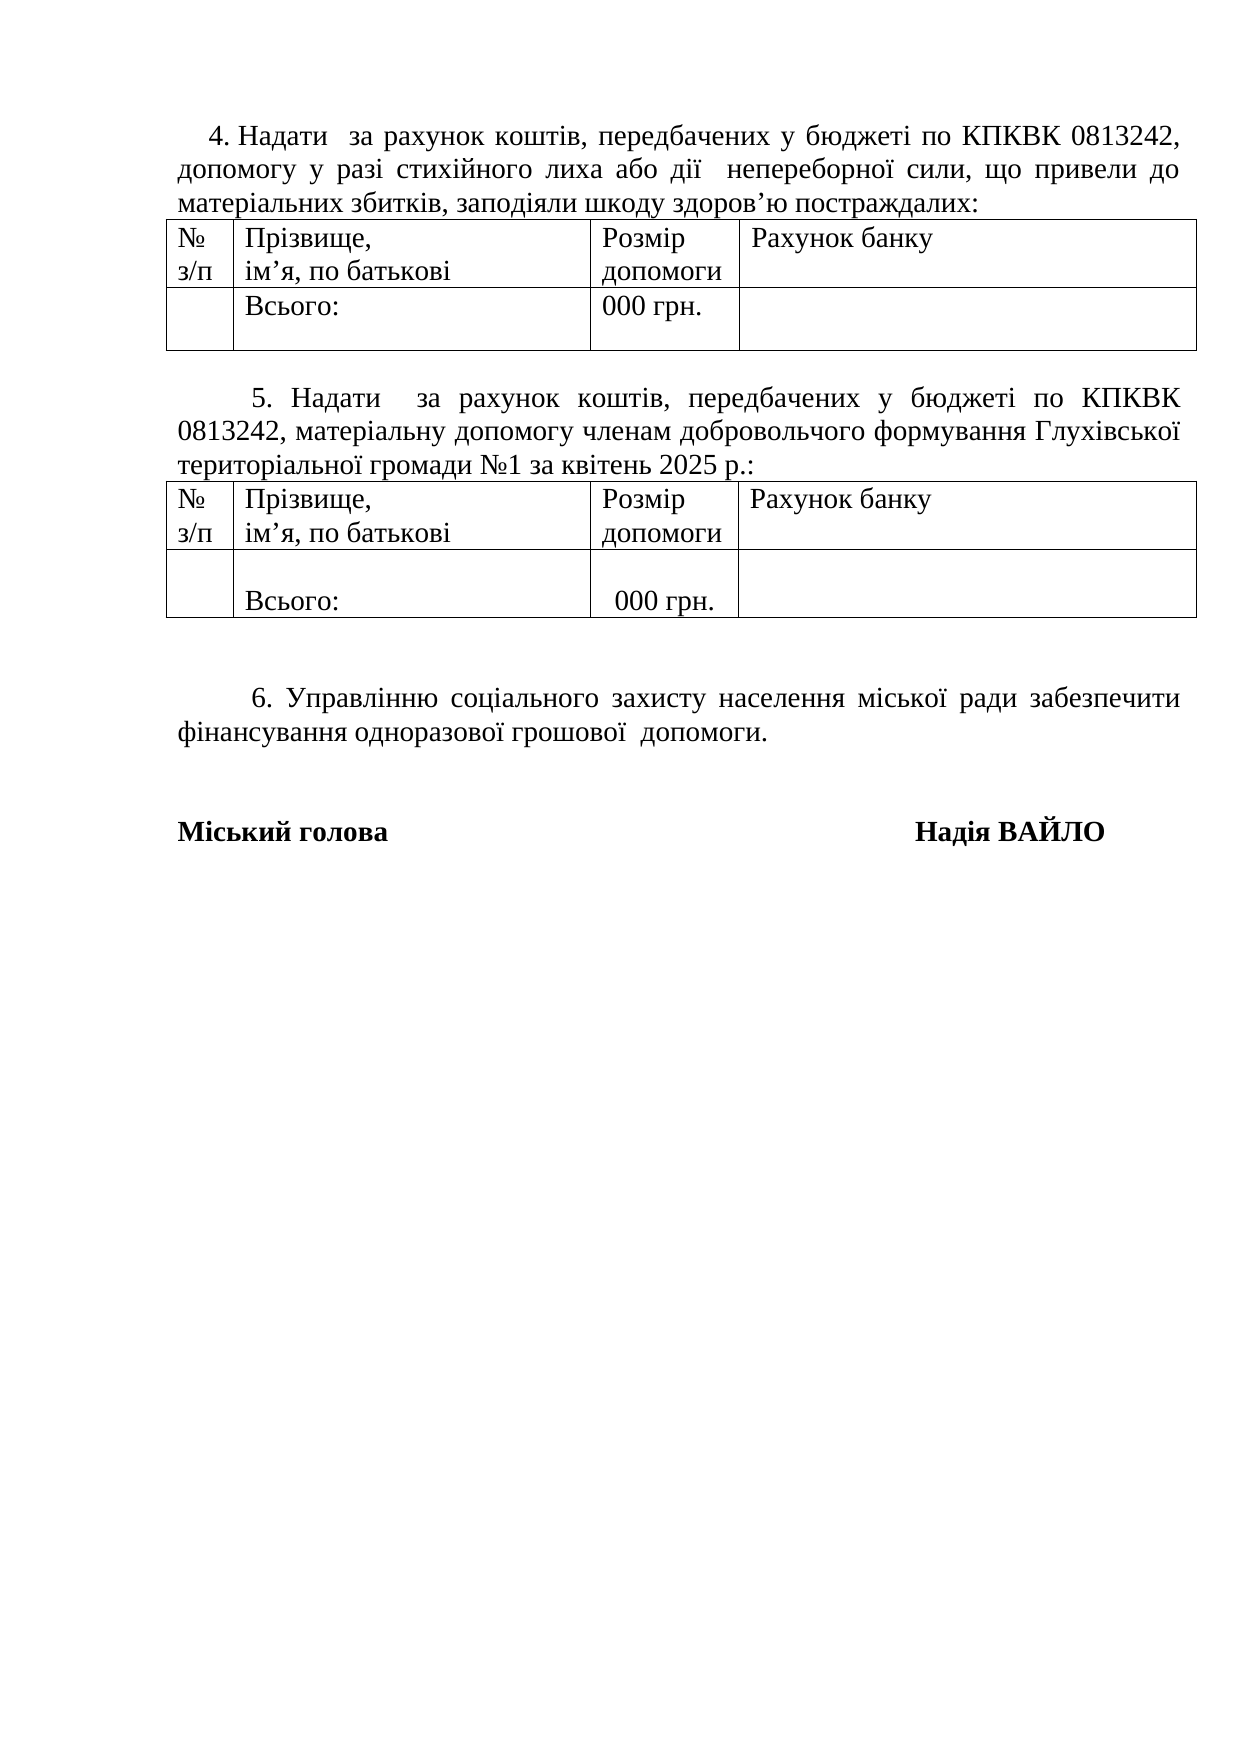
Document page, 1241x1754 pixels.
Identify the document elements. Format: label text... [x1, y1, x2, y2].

table_cell [740, 288, 1196, 350]
table_cell 000 грн. [591, 288, 739, 350]
table_cell 000 грн. [591, 550, 738, 617]
table_cell [167, 288, 233, 350]
table_header Прізвище, ім’я, по батькові [234, 482, 590, 549]
table_header Рахунок банку [739, 482, 1196, 549]
table_cell [167, 550, 233, 617]
text 5. Надати за рахунок коштів, передбачених у бюджеті по КПКВК 0813242, матеріальну допомогу членам добровольчого формування Глухівської територіальної громади №1 за квітень 2025 р.: [177, 380, 1181, 481]
table_cell [739, 550, 1196, 617]
table_header Розмір допомоги [591, 482, 738, 549]
table_header № з/п [167, 220, 233, 287]
table_header № з/п [167, 482, 233, 549]
table_header Розмір допомоги [591, 220, 739, 287]
table_header Рахунок банку [740, 220, 1196, 287]
table_cell Всього: [234, 550, 590, 617]
text 6. Управлінню соціального захисту населення міської ради забезпечити фінансування одноразової грошової допомоги. [177, 680, 1181, 747]
text 4. Надати за рахунок коштів, передбачених у бюджеті по КПКВК 0813242, допомогу у разі стихійного лиха або дії непереборної сили, що привели до матеріальних збитків, заподіяли шкоду здоров’ю постраждалих: [177, 118, 1181, 219]
text Міський голова Надія ВАЙЛО [177, 814, 1181, 848]
table_cell Всього: [234, 288, 590, 350]
table_header Прізвище, ім’я, по батькові [234, 220, 590, 287]
